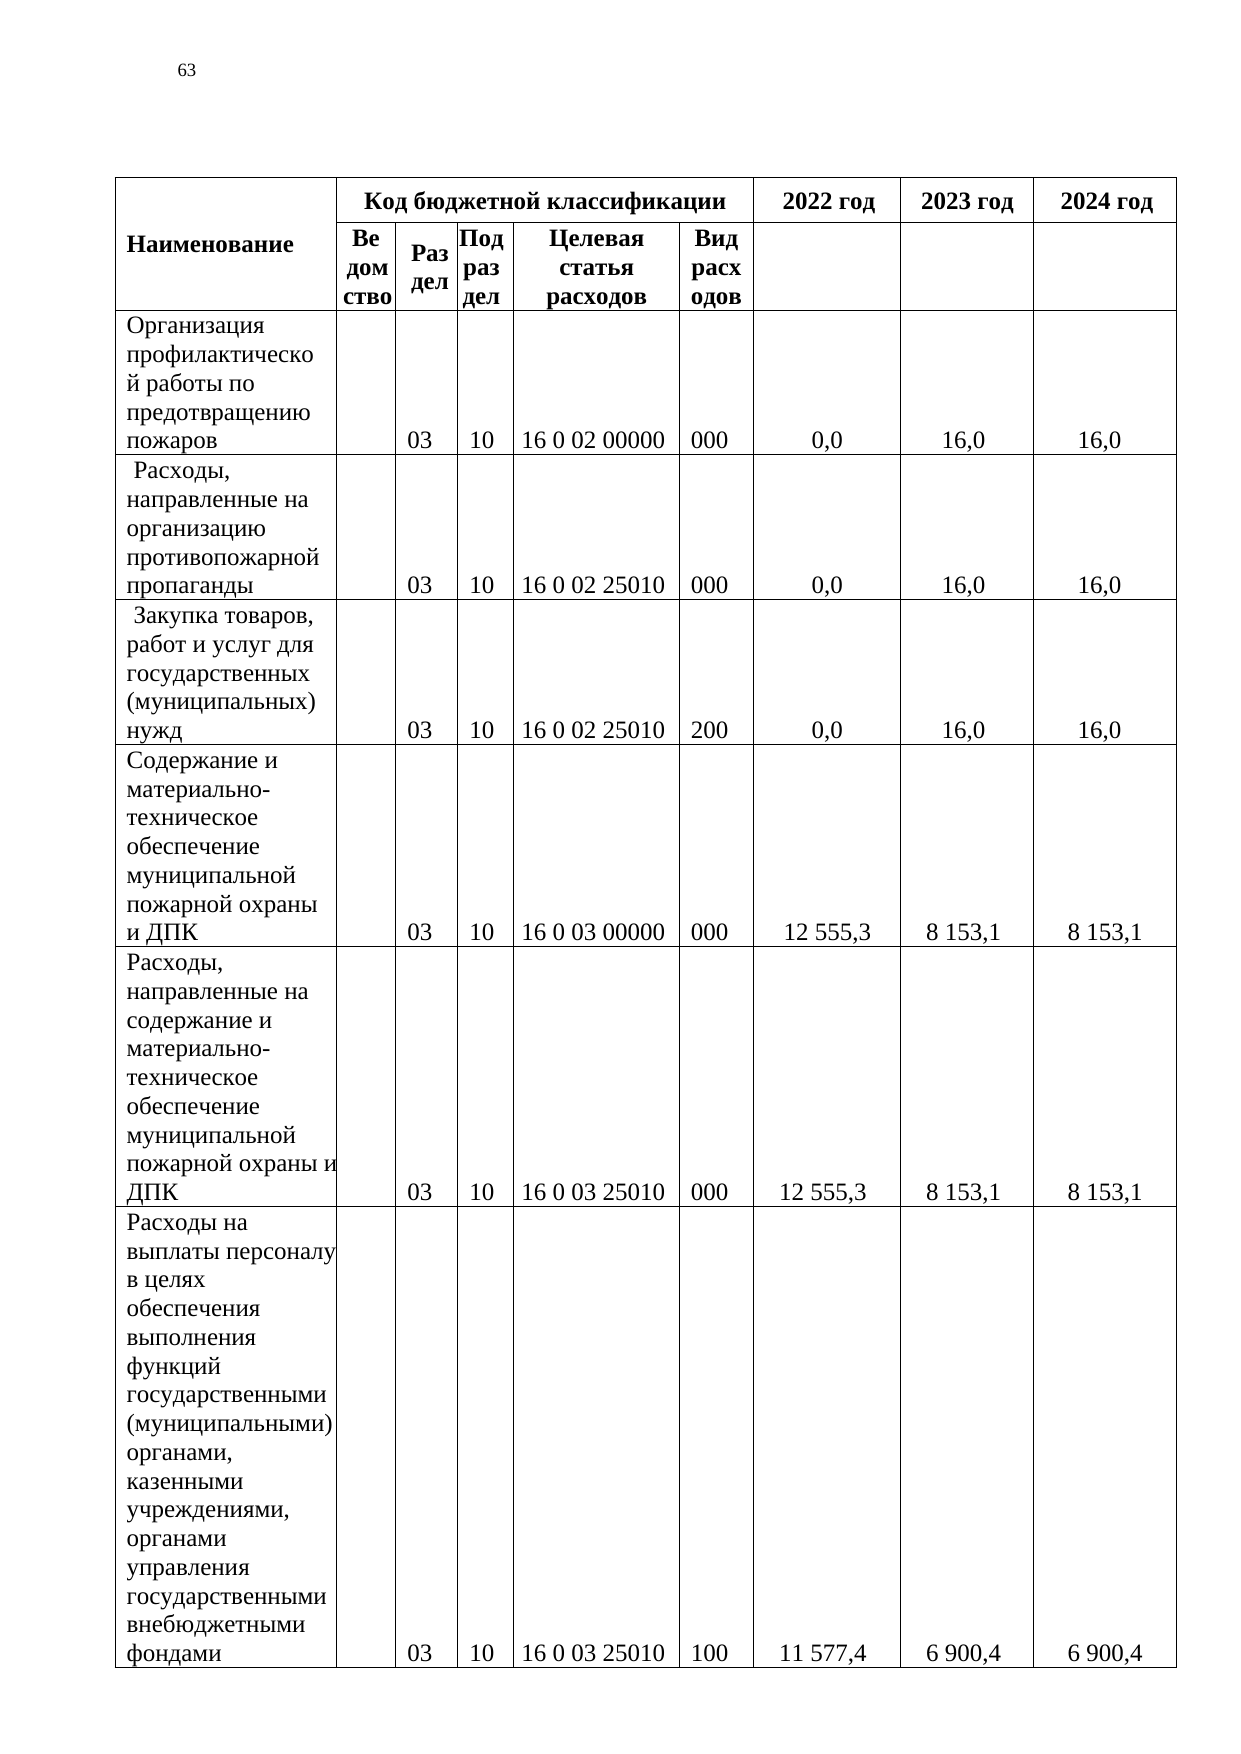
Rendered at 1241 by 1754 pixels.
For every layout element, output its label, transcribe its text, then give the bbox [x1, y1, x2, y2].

table_cell Целевая статья расходов [514, 223, 679, 309]
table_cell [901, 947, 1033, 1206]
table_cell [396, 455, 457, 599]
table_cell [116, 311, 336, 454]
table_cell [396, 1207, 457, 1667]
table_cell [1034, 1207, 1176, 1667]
table_header 2023 год [901, 178, 1033, 222]
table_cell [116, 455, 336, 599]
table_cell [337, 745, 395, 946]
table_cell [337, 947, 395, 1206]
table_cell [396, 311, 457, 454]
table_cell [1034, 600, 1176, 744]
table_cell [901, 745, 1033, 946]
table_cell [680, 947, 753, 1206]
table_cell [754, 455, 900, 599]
table_header Наименование [116, 178, 336, 309]
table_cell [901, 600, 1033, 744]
table_cell [1034, 223, 1176, 309]
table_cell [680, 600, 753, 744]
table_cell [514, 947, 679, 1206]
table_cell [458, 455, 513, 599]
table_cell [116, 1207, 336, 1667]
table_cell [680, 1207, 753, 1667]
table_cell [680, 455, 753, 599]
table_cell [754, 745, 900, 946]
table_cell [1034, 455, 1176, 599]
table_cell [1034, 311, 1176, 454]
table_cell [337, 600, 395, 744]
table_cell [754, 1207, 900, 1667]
table_cell [754, 223, 900, 309]
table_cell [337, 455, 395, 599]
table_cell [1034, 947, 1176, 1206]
table_cell Ве дом ство [337, 223, 395, 309]
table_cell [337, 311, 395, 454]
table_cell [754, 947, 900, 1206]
table_cell Подраз дел [458, 223, 513, 309]
table_cell Раз дел [396, 223, 457, 309]
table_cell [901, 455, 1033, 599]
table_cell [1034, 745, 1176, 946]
table_header 2024 год [1034, 178, 1176, 222]
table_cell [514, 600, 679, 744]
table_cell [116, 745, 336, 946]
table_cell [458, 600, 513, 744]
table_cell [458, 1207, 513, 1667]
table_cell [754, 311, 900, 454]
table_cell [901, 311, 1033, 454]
table_cell [901, 223, 1033, 309]
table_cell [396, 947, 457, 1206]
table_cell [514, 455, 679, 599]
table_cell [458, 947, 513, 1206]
table_cell Вид расходов [680, 223, 753, 309]
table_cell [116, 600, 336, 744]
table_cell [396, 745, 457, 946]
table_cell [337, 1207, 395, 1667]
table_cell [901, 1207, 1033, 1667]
table_header Код бюджетной классификации [337, 178, 753, 222]
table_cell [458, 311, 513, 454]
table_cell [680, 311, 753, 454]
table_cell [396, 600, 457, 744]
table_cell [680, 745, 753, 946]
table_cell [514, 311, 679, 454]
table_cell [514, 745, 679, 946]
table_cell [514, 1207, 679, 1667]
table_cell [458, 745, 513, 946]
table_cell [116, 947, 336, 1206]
table_header 2022 год [754, 178, 900, 222]
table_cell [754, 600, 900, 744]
